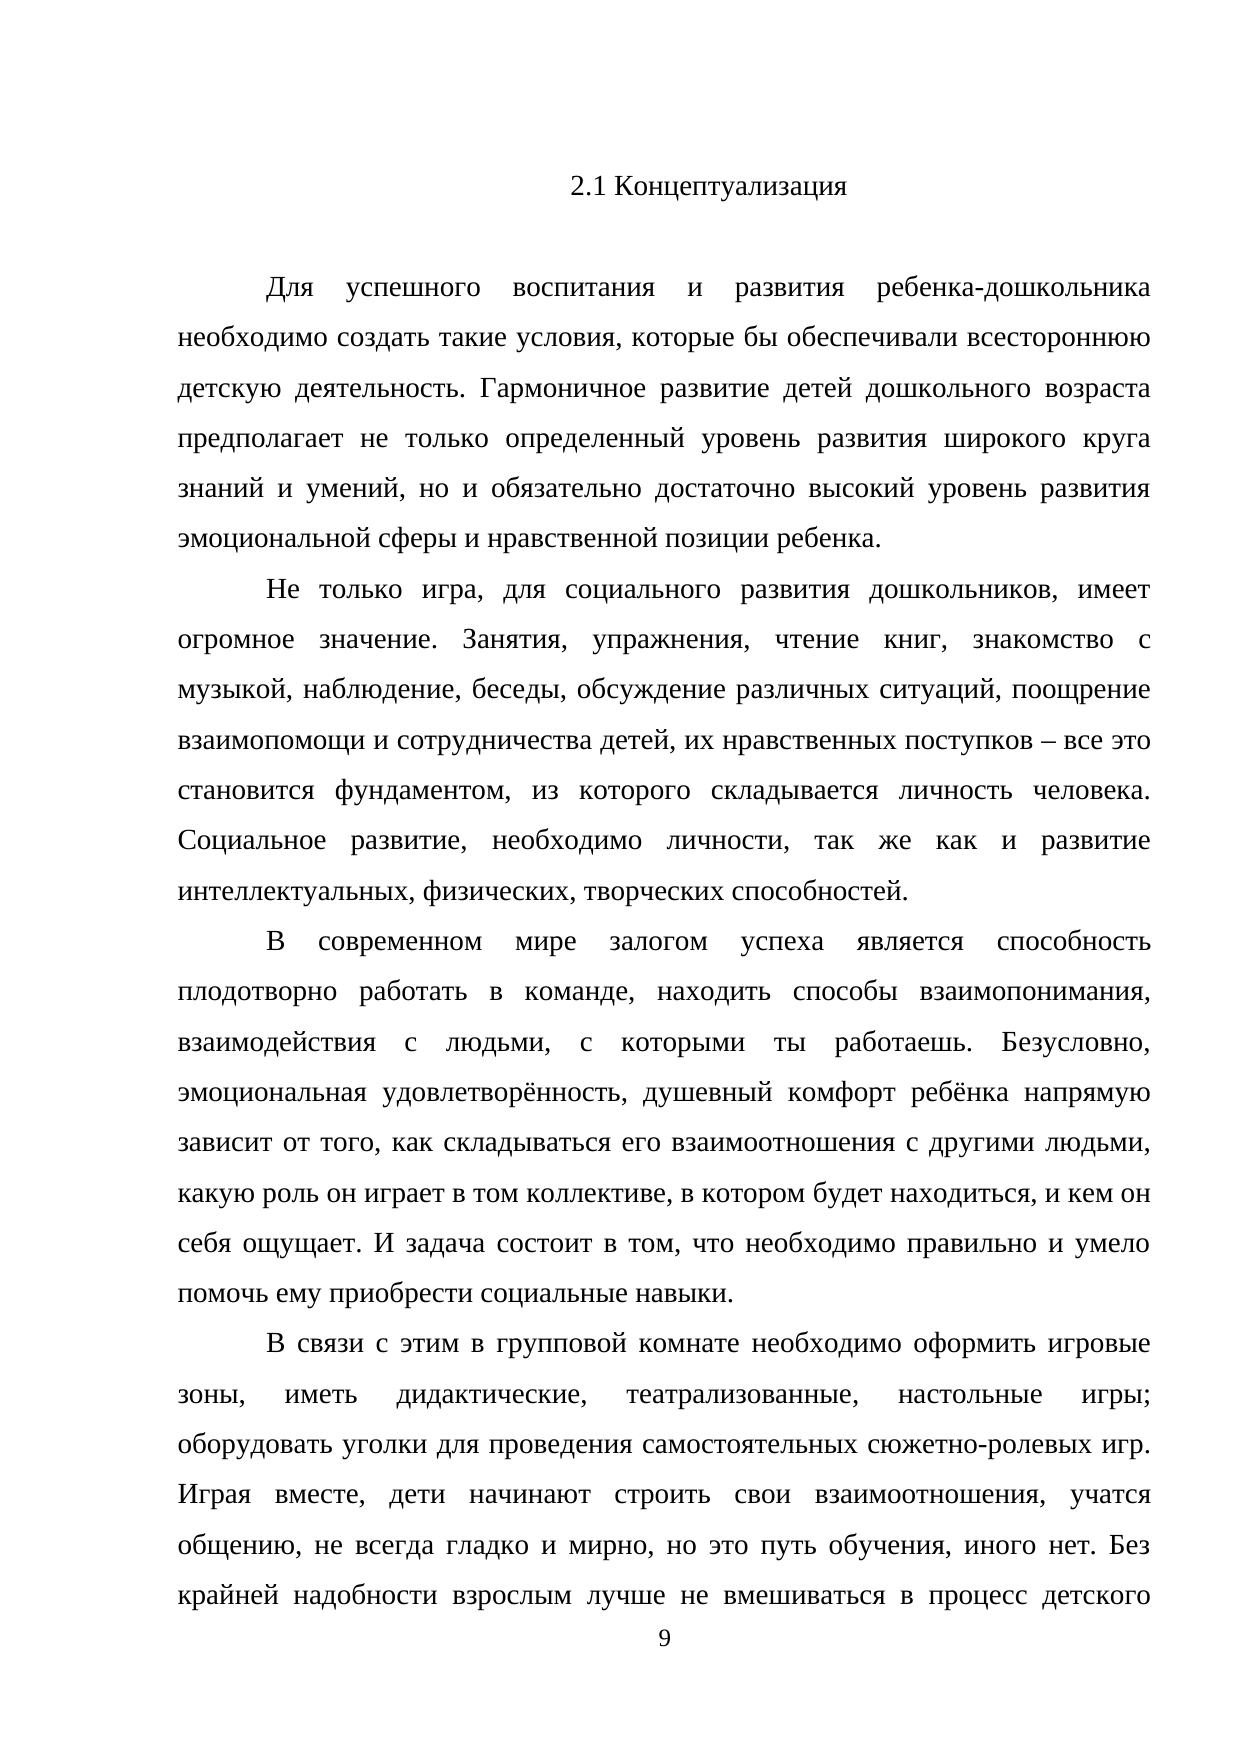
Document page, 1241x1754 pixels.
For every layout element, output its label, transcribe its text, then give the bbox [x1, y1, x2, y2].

text Не только игра, для социального развития дошкольников, имеет огромное значение. Занятия, упражнения, чтение книг, знакомство с музыкой, наблюдение, беседы, обсуждение различных ситуаций, поощрение взаимопомощи и сотрудничества детей, их нравственных поступков – все это становится фундаментом, из которого складывается личность человека. Социальное развитие, необходимо личности, так же как и развитие интеллектуальных, физических, творческих способностей. [177, 571, 1152, 906]
text Для успешного воспитания и развития ребенка-дошкольника необходимо создать такие условия, которые бы обеспечивали всестороннюю детскую деятельность. Гармоничное развитие детей дошкольного возраста предполагает не только определенный уровень развития широкого круга знаний и умений, но и обязательно достаточно высокий уровень развития эмоциональной сферы и нравственной позиции ребенка. [177, 269, 1152, 554]
text В современном мире залогом успеха является способность плодотворно работать в команде, находить способы взаимопонимания, взаимодействия с людьми, с которыми ты работаешь. Безусловно, эмоциональная удовлетворённость, душевный комфорт ребёнка напрямую зависит от того, как складываться его взаимоотношения с другими людьми, какую роль он играет в том коллективе, в котором будет находиться, и кем он себя ощущает. И задача состоит в том, что необходимо правильно и умело помочь ему приобрести социальные навыки. [177, 923, 1152, 1309]
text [177, 1326, 1152, 1611]
text 2.1 Концептуализация [177, 168, 1152, 202]
